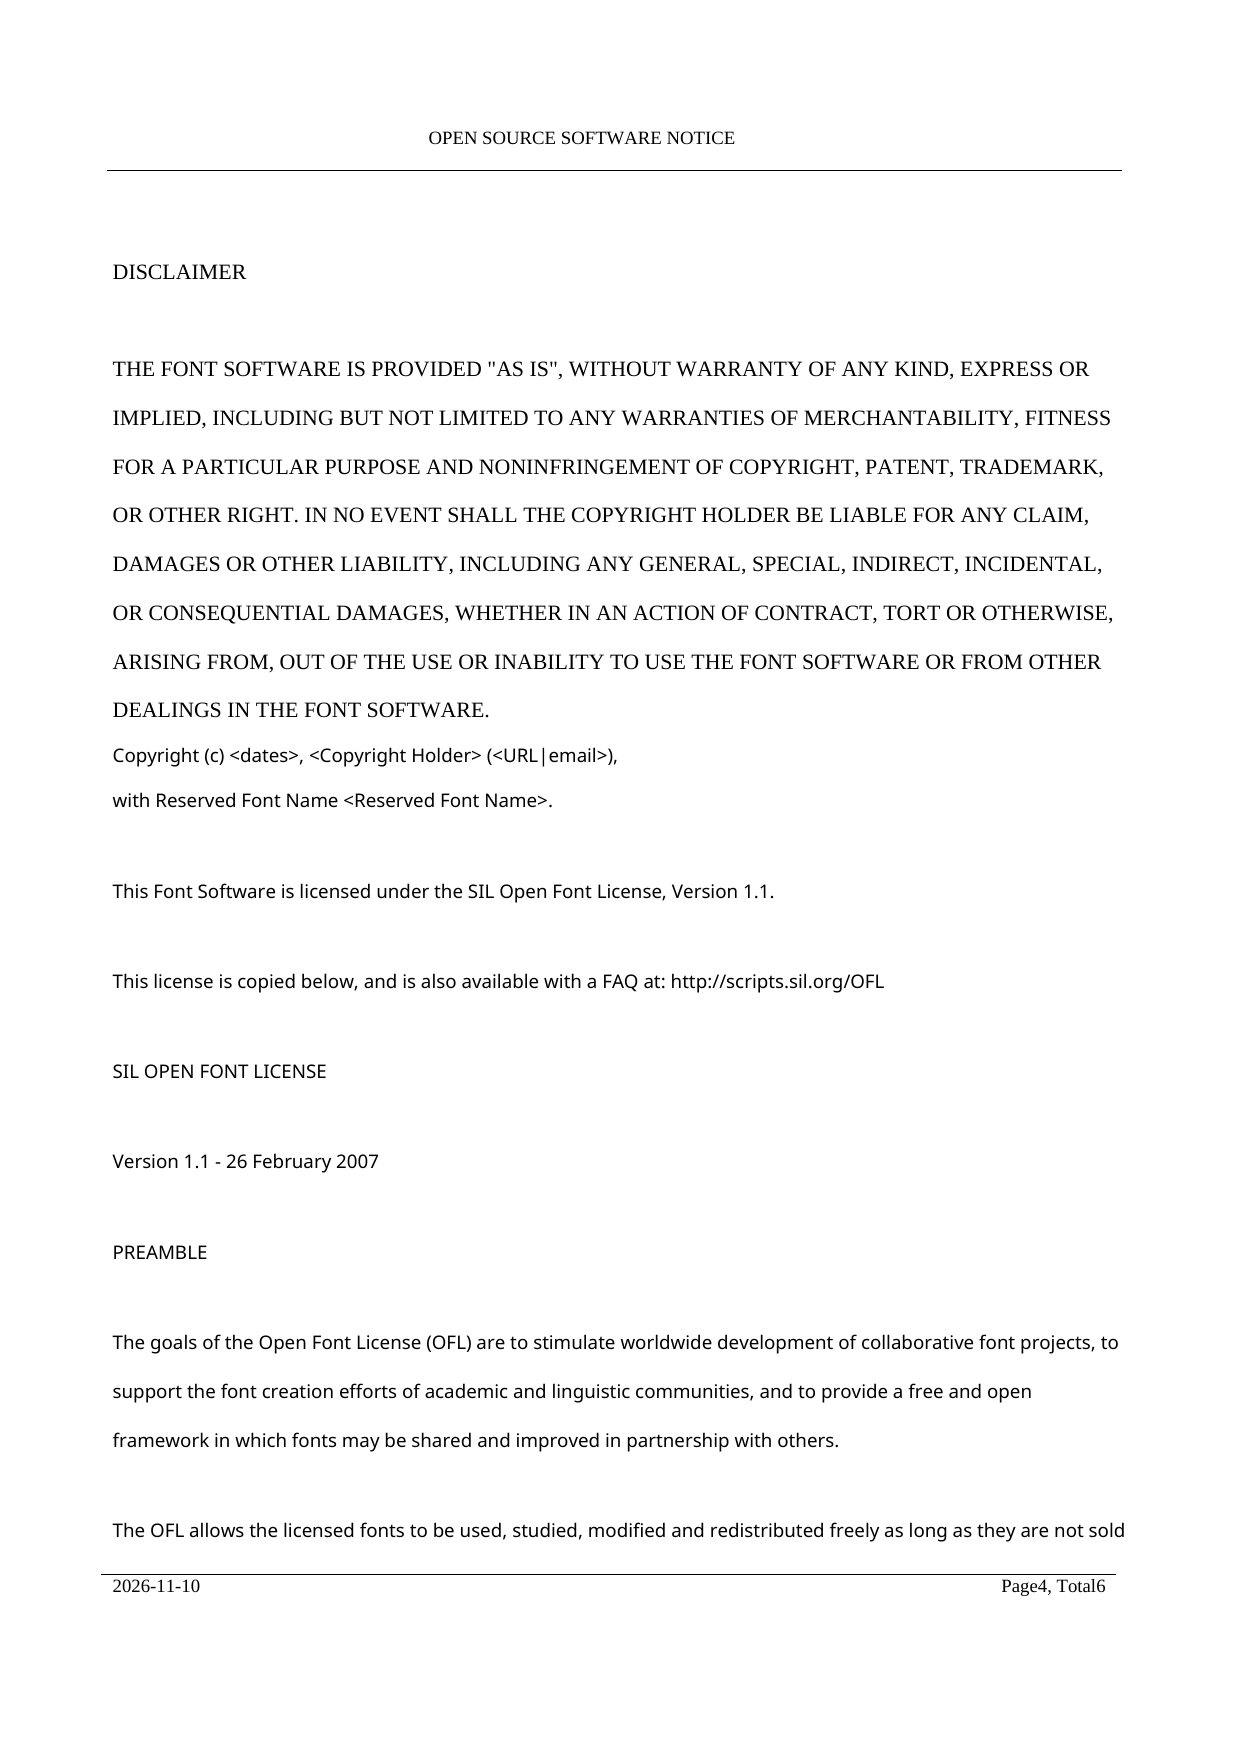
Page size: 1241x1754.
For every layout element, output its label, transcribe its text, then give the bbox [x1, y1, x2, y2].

text This license is copied below, and is also available with a FAQ at: http://scripts.sil.org/OFL [112, 965, 1128, 997]
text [112, 206, 1128, 726]
text The goals of the Open Font License (OFL) are to stimulate worldwide development of collaborative font projects, to support the font creation efforts of academic and linguistic communities, and to provide a free and open framework in which fonts may be shared and improved in partnership with others. [112, 1326, 1128, 1456]
text PREAMBLE [112, 1236, 1128, 1268]
text with Reserved Font Name <Reserved Font Name>. [112, 784, 1128, 817]
text Version 1.1 - 26 February 2007 [112, 1145, 1128, 1178]
text Copyright (c) <dates>, <Copyright Holder> (<URL|email>), [112, 739, 1128, 771]
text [112, 1514, 1128, 1546]
text This Font Software is licensed under the SIL Open Font License, Version 1.1. [112, 874, 1128, 907]
text SIL OPEN FONT LICENSE [112, 1055, 1128, 1088]
